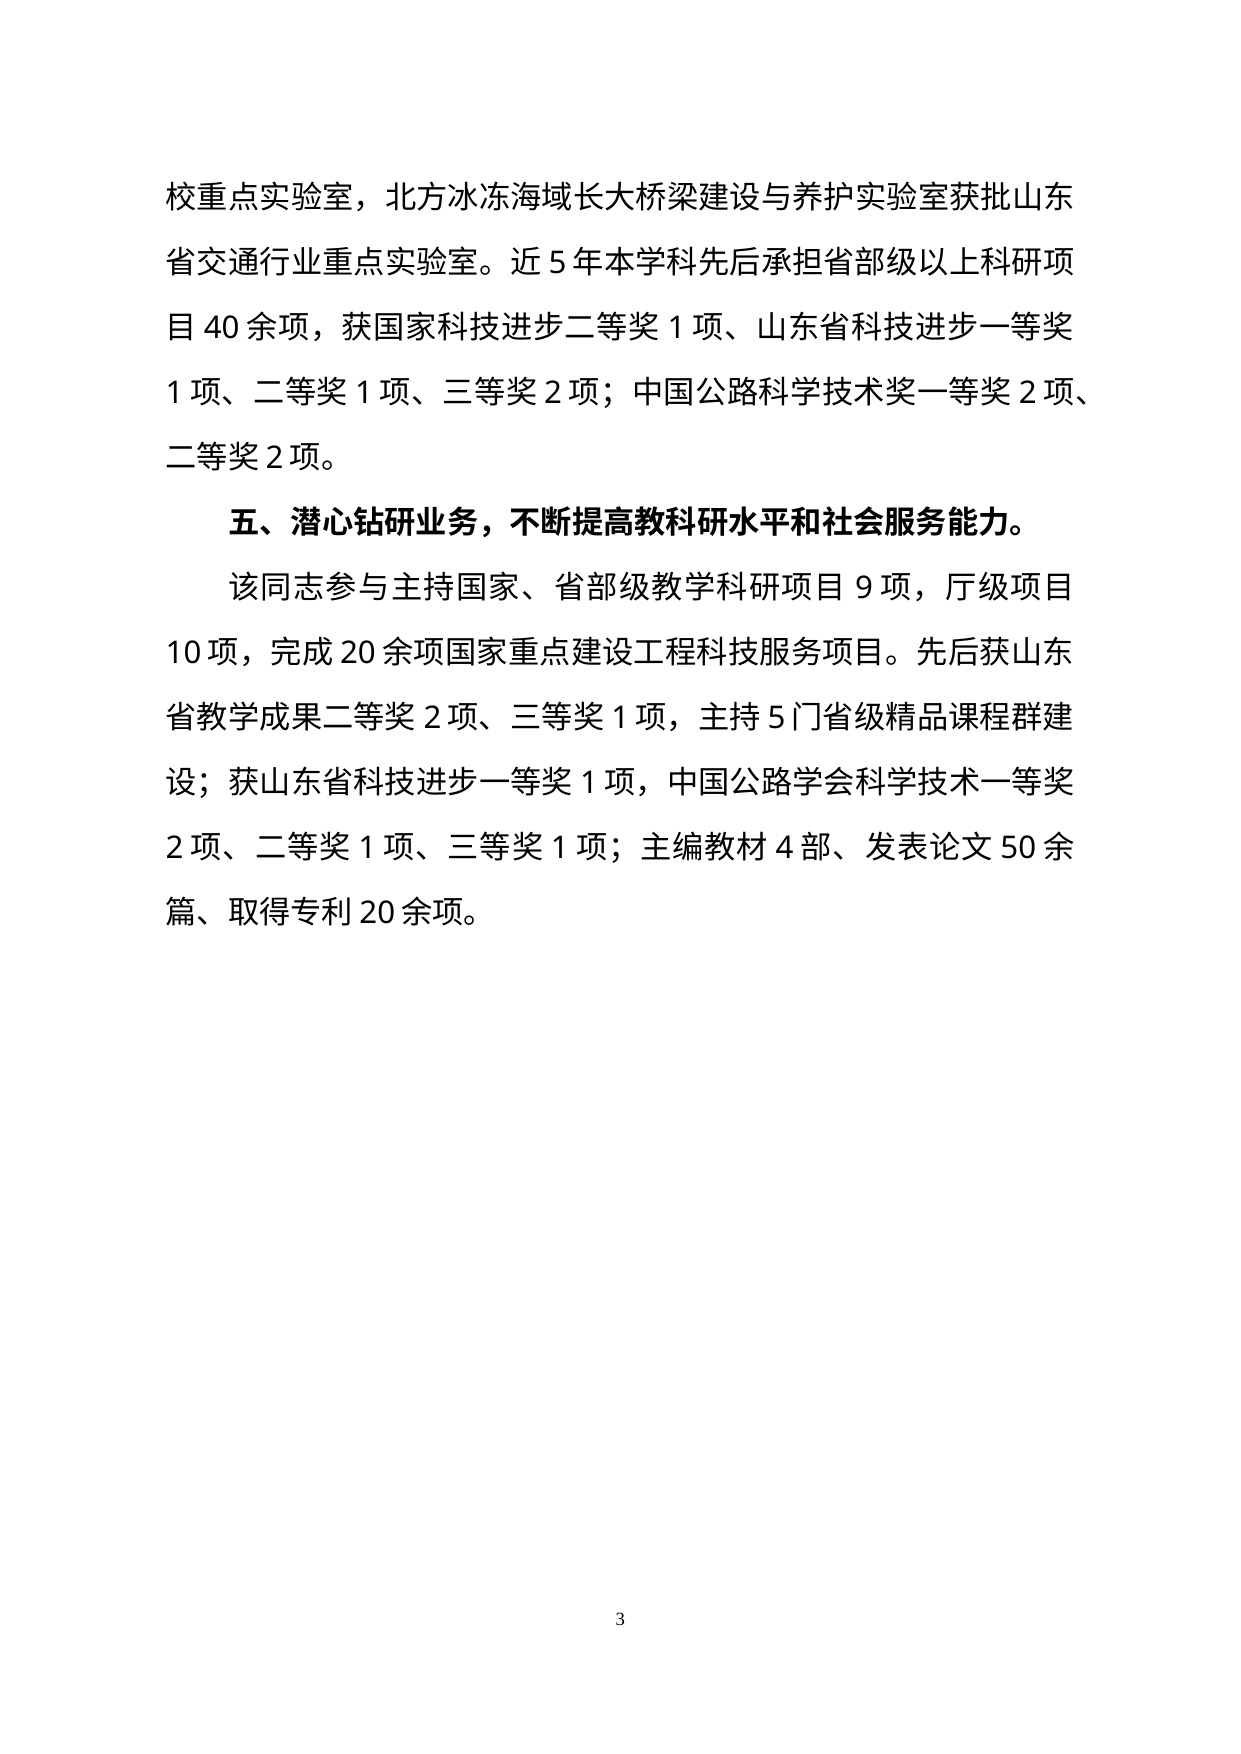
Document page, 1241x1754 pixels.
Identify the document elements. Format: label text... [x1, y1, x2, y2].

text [165, 162, 1075, 487]
text 五、潜心钻研业务，不断提高教科研水平和社会服务能力。 [165, 487, 1075, 552]
text 该同志参与主持国家、省部级教学科研项目9项，厅级项目10项，完成20余项国家重点建设工程科技服务项目。先后获山东省教学成果二等奖2项、三等奖1项，主持5门省级精品课程群建设；获山东省科技进步一等奖1项，中国公路学会科学技术一等奖2项、二等奖1项、三等奖1项；主编教材4部、发表论文50余篇、取得专利20余项。 [165, 552, 1075, 942]
